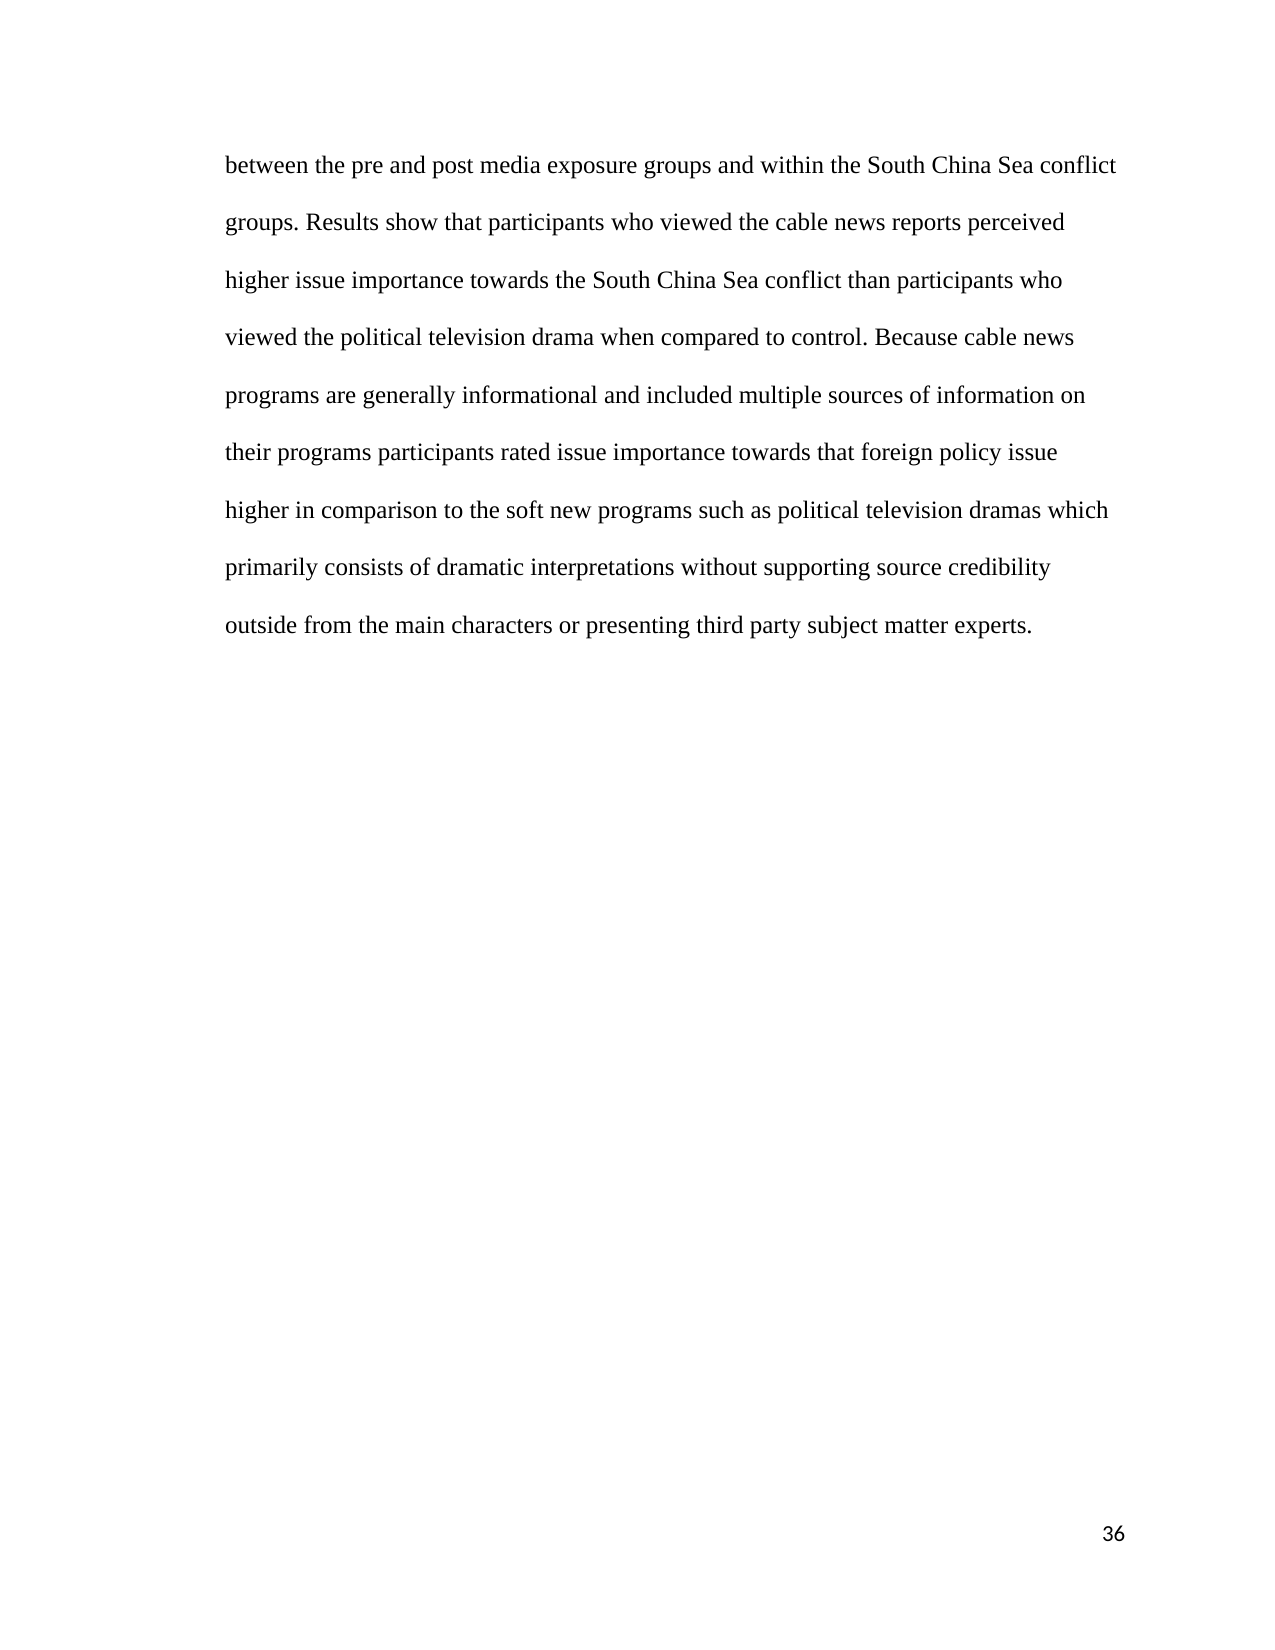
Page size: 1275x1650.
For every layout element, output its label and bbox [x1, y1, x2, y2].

text [225, 150, 1125, 639]
